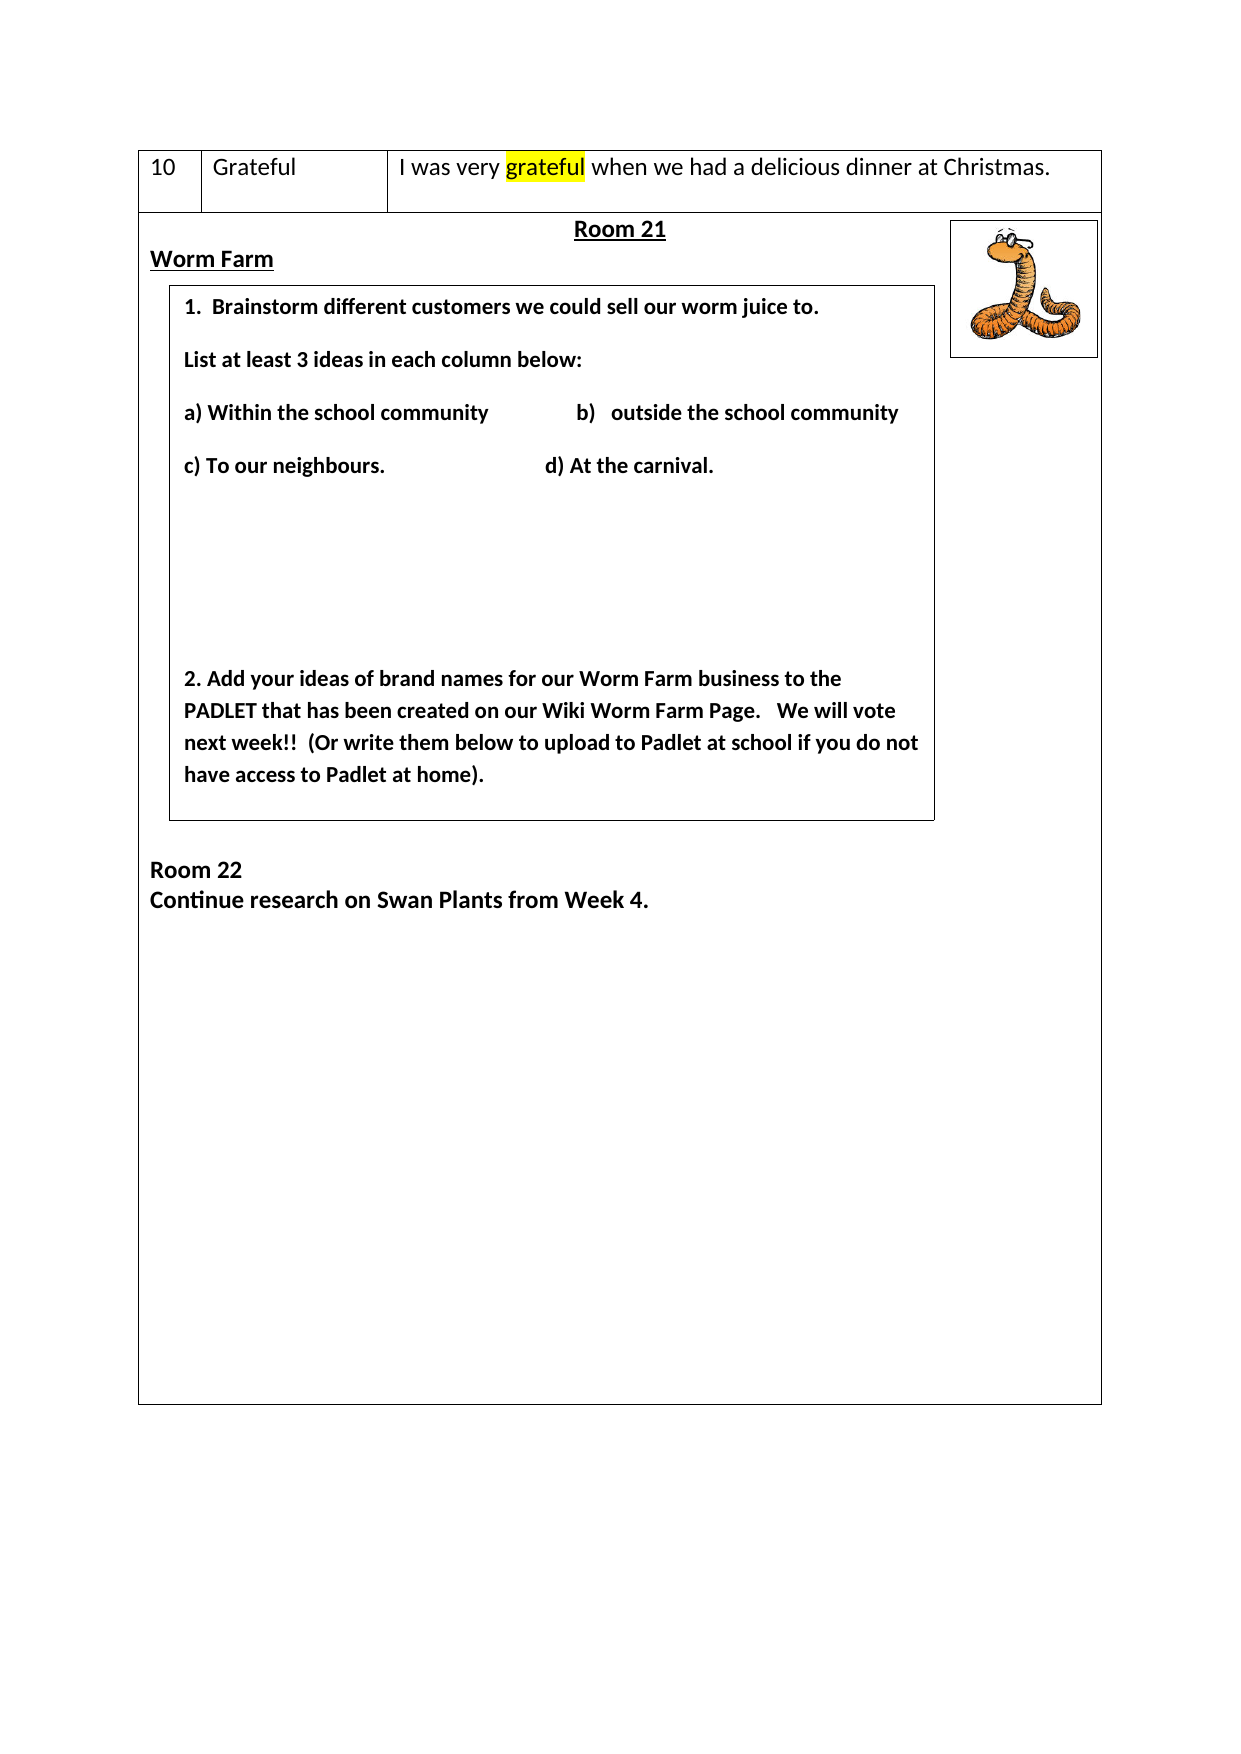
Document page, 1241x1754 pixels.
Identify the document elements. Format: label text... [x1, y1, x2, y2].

table_cell I was very grateful when we had a delicious dinner at Christmas. [388, 151, 1101, 212]
picture [965, 227, 1081, 340]
table_cell Grateful [202, 151, 387, 212]
table_cell 10 [139, 151, 201, 212]
table_cell Room 21 Worm Farm Room 22 Continue research on Swan Plants from Week 4. [139, 213, 1101, 1403]
